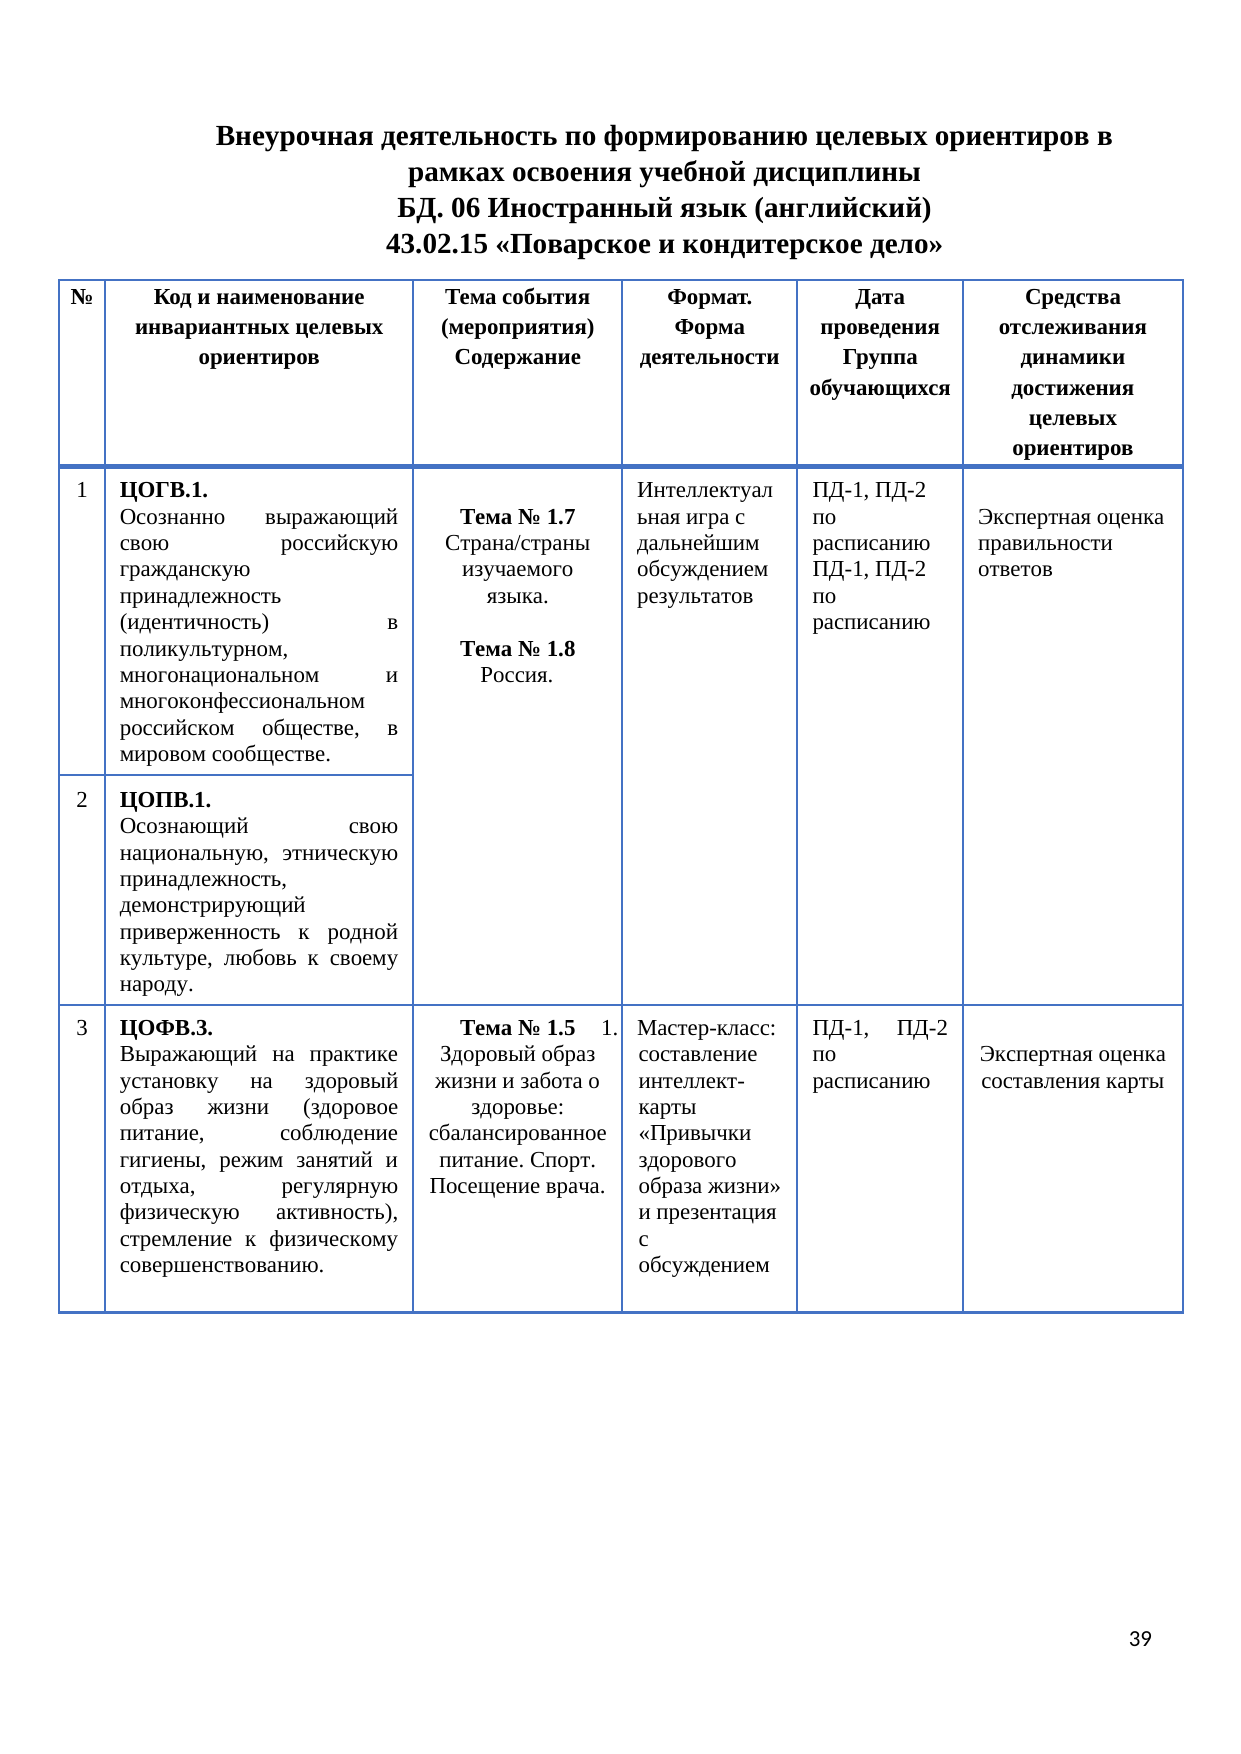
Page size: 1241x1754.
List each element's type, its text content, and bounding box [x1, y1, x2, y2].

table_cell 1 [60, 469, 104, 774]
table_cell ЦОГВ.1. Осознанно выражающий свою российскую гражданскую принадлежность (идентичность) в поликультурном, многонациональном и многоконфессиональном российском обществе, в мировом сообществе. [106, 469, 412, 774]
table_cell Экспертная оценка правильности ответов [964, 469, 1182, 1004]
table_header № [60, 281, 104, 464]
table_cell ЦОПВ.1. Осознающий свою национальную, этническую принадлежность, демонстрирующий приверженность к родной культуре, любовь к своему народу. [106, 776, 412, 1004]
table_cell 2 [60, 776, 104, 1004]
table_cell Тема № 1.7 Страна/страны изучаемого языка. Тема № 1.8 Россия. [414, 469, 621, 1004]
table_header Код и наименование инвариантных целевых ориентиров [106, 281, 412, 464]
table_cell 3 [60, 1006, 104, 1311]
table_cell ПД-1, ПД-2 по расписанию ПД-1, ПД-2 по расписанию [798, 469, 962, 1004]
text БД. 06 Иностранный язык (английский) [177, 190, 1152, 224]
table_header Тема события (мероприятия) Содержание [414, 281, 621, 464]
table_cell ЦОФВ.3. Выражающий на практике установку на здоровый образ жизни (здоровое питание, соблюдение гигиены, режим занятий и отдыха, регулярную физическую активность), стремление к физическому совершенствованию. [106, 1006, 412, 1311]
table_header Средства отслеживания динамики достижения целевых ориентиров [964, 281, 1182, 464]
table_cell Мастер-класс: составление интеллект-карты «Привычки здорового образа жизни» и презентация с обсуждением [623, 1006, 796, 1311]
text 43.02.15 «Поварское и кондитерское дело» [177, 227, 1152, 260]
text Внеурочная деятельность по формированию целевых ориентиров в рамках освоения учебной дисциплины [177, 118, 1152, 188]
table_header Дата проведения Группа обучающихся [798, 281, 962, 464]
table_cell Тема № 1.5 Здоровый образ жизни и забота о здоровье: сбалансированное питание. Спорт. Посещение врача. [414, 1006, 621, 1311]
table_cell Интеллектуальная игра c дальнейшим обсуждением результатов [623, 469, 796, 1004]
table_cell Экспертная оценка составления карты [964, 1006, 1182, 1311]
table_header Формат. Форма деятельности [623, 281, 796, 464]
table_cell ПД-1, ПД-2 по расписанию [798, 1006, 962, 1311]
